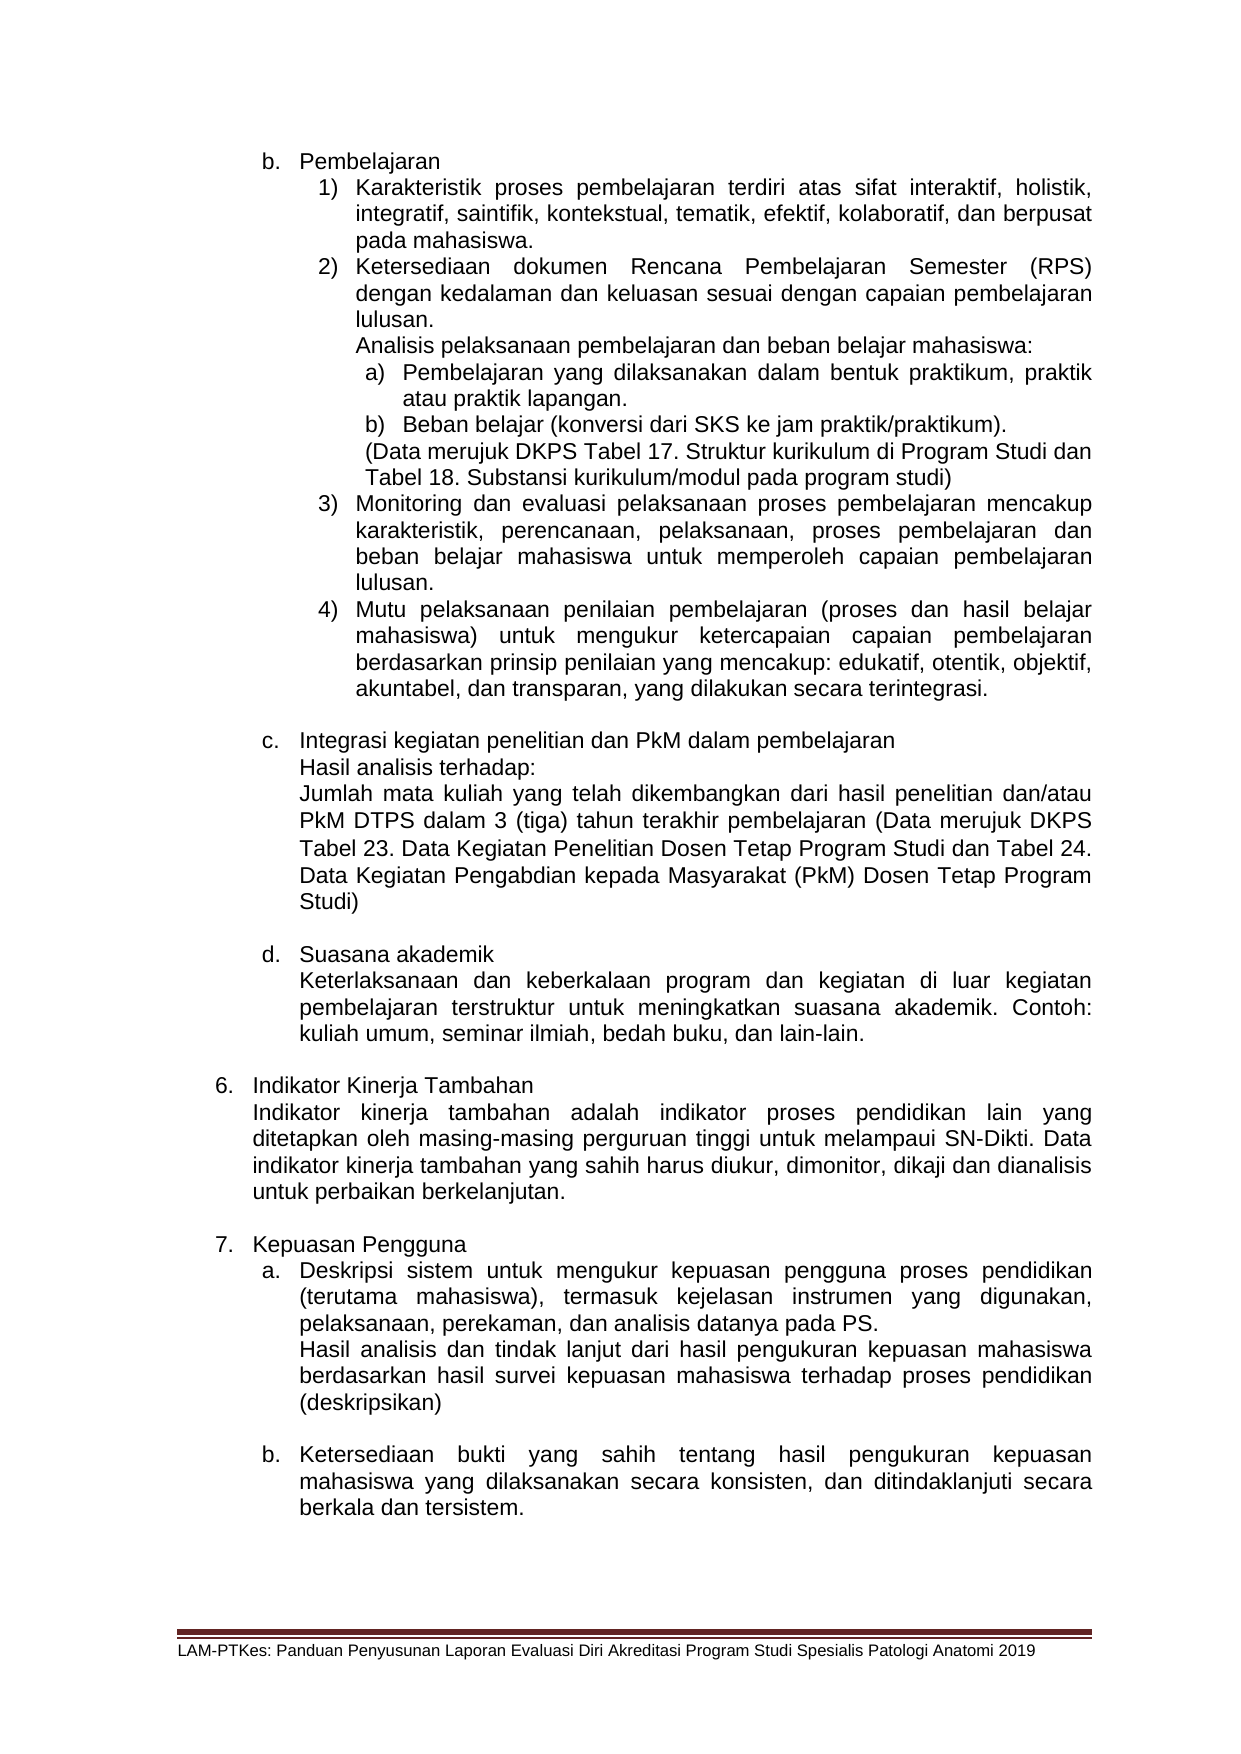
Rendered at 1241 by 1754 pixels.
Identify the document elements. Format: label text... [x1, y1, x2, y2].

text Jumlah mata kuliah yang telah dikembangkan dari hasil penelitian dan/atau PkM DTPS dalam 3 (tiga) tahun terakhir pembelajaran (Data merujuk DKPS Tabel 23. Data Kegiatan Penelitian Dosen Tetap Program Studi dan Tabel 24. Data Kegiatan Pengabdian kepada Masyarakat (PkM) Dosen Tetap Program Studi) [299, 780, 1092, 914]
list Ketersediaan bukti yang sahih tentang hasil pengukuran kepuasan mahasiswa yang dilaksanakan secara konsisten, dan ditindaklanjuti secara berkala dan tersistem. [262, 1441, 1092, 1521]
list Hasil analisis dan tindak lanjut dari hasil pengukuran kepuasan mahasiswa berdasarkan hasil survei kepuasan mahasiswa terhadap proses pendidikan (deskripsikan) [299, 1336, 1092, 1415]
list Kepuasan Pengguna [215, 1231, 1092, 1257]
list Karakteristik proses pembelajaran terdiri atas sifat interaktif, holistik, integratif, saintifik, kontekstual, tematik, efektif, kolaboratif, dan berpusat pada mahasiswa. [318, 174, 1092, 253]
list Monitoring dan evaluasi pelaksanaan proses pembelajaran mencakup karakteristik, perencanaan, pelaksanaan, proses pembelajaran dan beban belajar mahasiswa untuk memperoleh capaian pembelajaran lulusan. [318, 490, 1092, 596]
list Beban belajar (konversi dari SKS ke jam praktik/praktikum). [365, 411, 1092, 438]
list Analisis pelaksanaan pembelajaran dan beban belajar mahasiswa: [355, 332, 1092, 358]
list Suasana akademik [262, 941, 1092, 967]
text Keterlaksanaan dan keberkalaan program dan kegiatan di luar kegiatan pembelajaran terstruktur untuk meningkatkan suasana akademik. Contoh: kuliah umum, seminar ilmiah, bedah buku, dan lain-lain. [299, 967, 1092, 1046]
text Hasil analisis terhadap: [299, 754, 1092, 780]
list Deskripsi sistem untuk mengukur kepuasan pengguna proses pendidikan (terutama mahasiswa), termasuk kejelasan instrumen yang digunakan, pelaksanaan, perekaman, dan analisis datanya pada PS. [262, 1257, 1092, 1336]
text Indikator kinerja tambahan adalah indikator proses pendidikan lain yang ditetapkan oleh masing-masing perguruan tinggi untuk melampaui SN-Dikti. Data indikator kinerja tambahan yang sahih harus diukur, dimonitor, dikaji dan dianalisis untuk perbaikan berkelanjutan. [252, 1099, 1092, 1204]
list Pembelajaran [262, 148, 1092, 174]
list Pembelajaran yang dilaksanakan dalam bentuk praktikum, praktik atau praktik lapangan. [365, 358, 1092, 411]
list Mutu pelaksanaan penilaian pembelajaran (proses dan hasil belajar mahasiswa) untuk mengukur ketercapaian capaian pembelajaran berdasarkan prinsip penilaian yang mencakup: edukatif, otentik, objektif, akuntabel, dan transparan, yang dilakukan secara terintegrasi. [318, 596, 1092, 701]
text (Data merujuk DKPS Tabel 17. Struktur kurikulum di Program Studi dan Tabel 18. Substansi kurikulum/modul pada program studi) [365, 438, 1092, 490]
list Integrasi kegiatan penelitian dan PkM dalam pembelajaran [262, 727, 1092, 754]
list Indikator Kinerja Tambahan [215, 1072, 1092, 1099]
list Ketersediaan dokumen Rencana Pembelajaran Semester (RPS) dengan kedalaman dan keluasan sesuai dengan capaian pembelajaran lulusan. [318, 253, 1092, 332]
